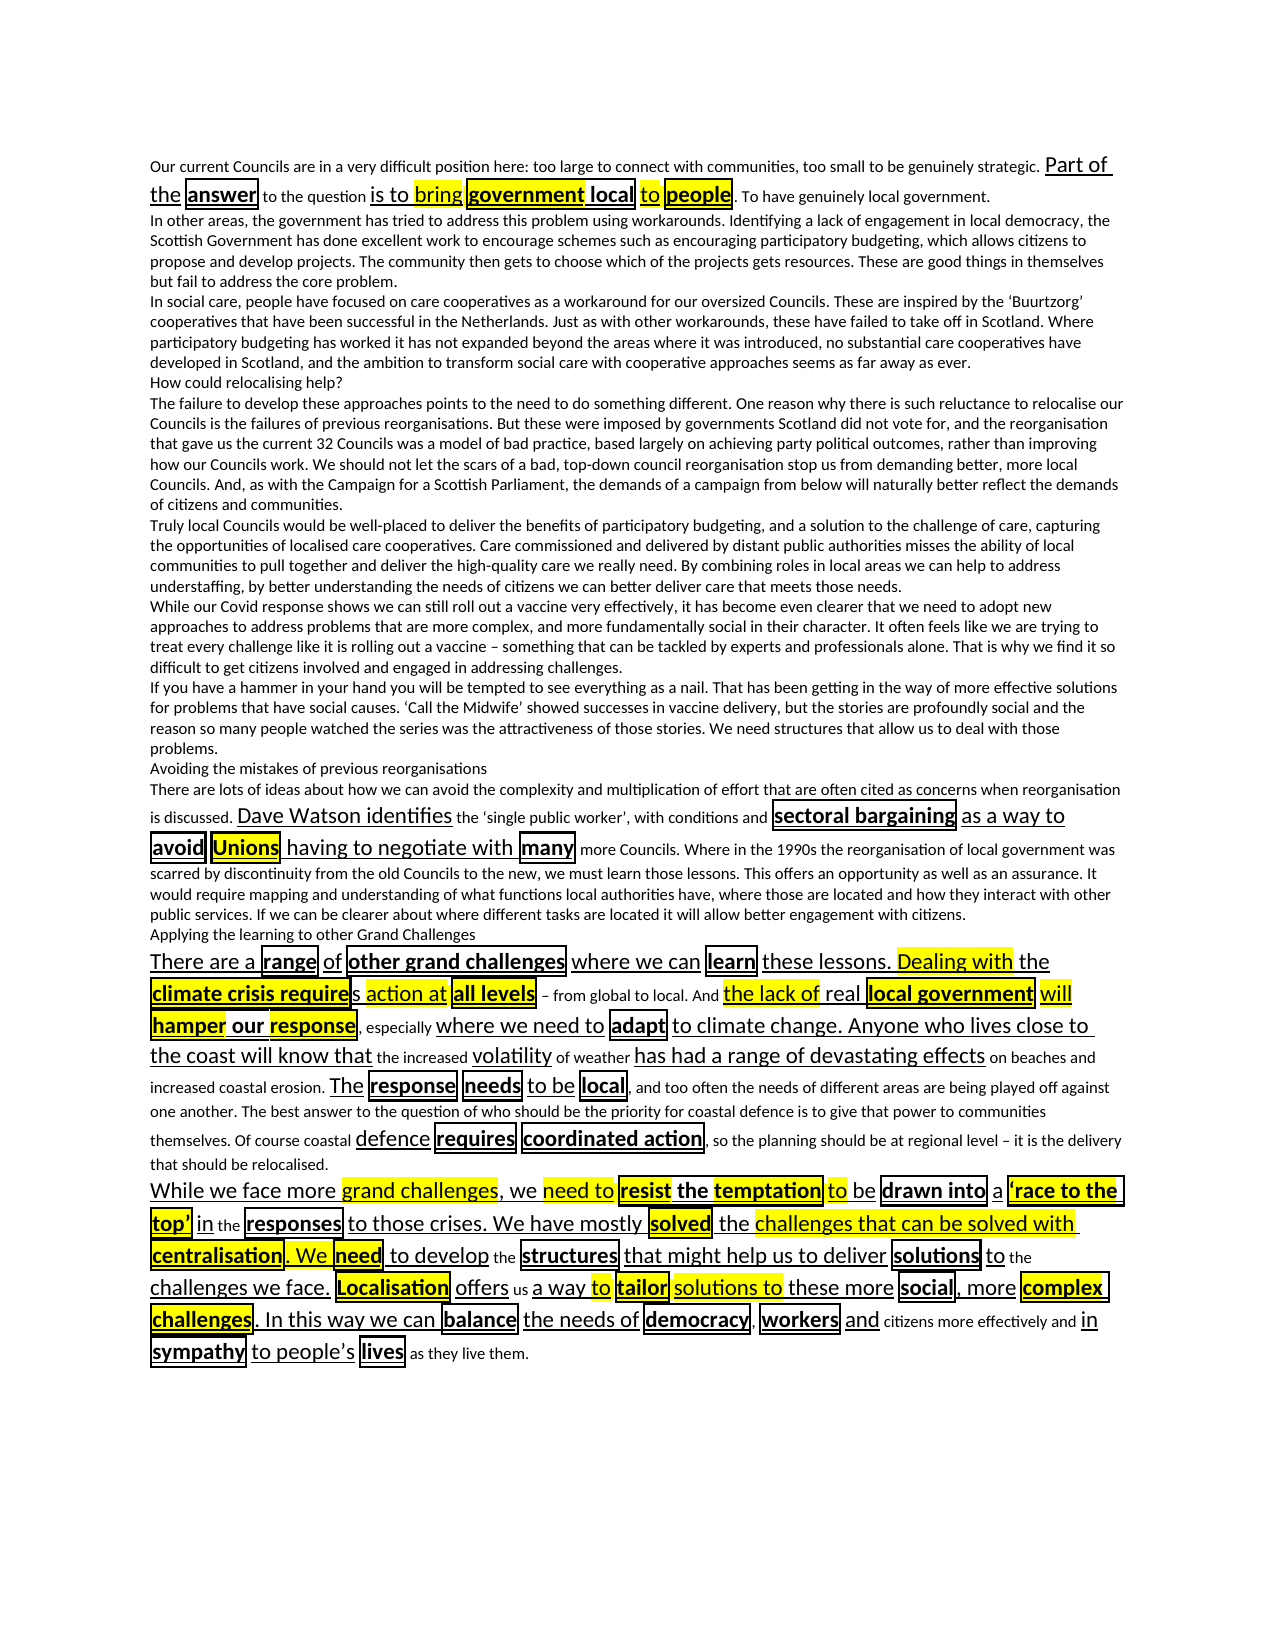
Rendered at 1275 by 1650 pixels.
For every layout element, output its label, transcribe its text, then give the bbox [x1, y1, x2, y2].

text If you have a hammer in your hand you will be tempted to see everything as a nail. That has been getting in the way of more effective solutions for problems that have social causes. ‘Call the Midwife’ showed successes in vaccine delivery, but the stories are profoundly social and the reason so many people watched the series was the attractiveness of those stories. We need structures that allow us to deal with those problems. [150, 677, 1125, 759]
text In social care, people have focused on care cooperatives as a workaround for our oversized Councils. These are inspired by the ‘Buurtzorg’ cooperatives that have been successful in the Netherlands. Just as with other workarounds, these have failed to take off in Scotland. Where participatory budgeting has worked it has not expanded beyond the areas where it was introduced, no substantial care cooperatives have developed in Scotland, and the ambition to transform social care with cooperative approaches seems as far away as ever. [150, 291, 1125, 373]
text There are a range of other grand challenges where we can learn these lessons. Dealing with the climate crisis requires action at all levels – from global to local. And the lack of real local government will hamper our response, especially where we need to adapt to climate change. Anyone who lives close to the coast will know that the increased volatility of weather has had a range of devastating effects on beaches and increased coastal erosion. The response needs to be local, and too often the needs of different areas are being played off against one another. The best answer to the question of who should be the priority for coastal defence is to give that power to communities themselves. Of course coastal defence requires coordinated action, so the planning should be at regional level – it is the delivery that should be relocalised. [150, 945, 1125, 1174]
text While our Covid response shows we can still roll out a vaccine very effectively, it has become even clearer that we need to adopt new approaches to address problems that are more complex, and more fundamentally social in their character. It often feels like we are trying to treat every challenge like it is rolling out a vaccine – something that can be tackled by experts and professionals alone. That is why we find it so difficult to get citizens involved and engaged in addressing challenges. [150, 596, 1125, 677]
text There are lots of ideas about how we can avoid the complexity and multiplication of effort that are often cited as concerns when reorganisation is discussed. Dave Watson identifies the ‘single public worker’, with conditions and sectoral bargaining as a way to avoid Unions having to negotiate with many more Councils. Where in the 1990s the reorganisation of local government was scarred by discontinuity from the old Councils to the new, we must learn those lessons. This offers an opportunity as well as an assurance. It would require mapping and understanding of what functions local authorities have, where those are located and how they interact with other public services. If we can be clearer about where different tasks are located it will allow better engagement with citizens. [150, 779, 1125, 924]
text How could relocalising help? [150, 373, 1125, 393]
text While we face more grand challenges, we need to resist the temptation to be drawn into a ‘race to the top’ in the responses to those crises. We have mostly solved the challenges that can be solved with centralisation. We need to develop the structures that might help us to deliver solutions to the challenges we face. Localisation offers us a way to tailor solutions to these more social, more complex challenges. In this way we can balance the needs of democracy, workers and citizens more effectively and in sympathy to people’s lives as they live them. [150, 1174, 1125, 1368]
text The failure to develop these approaches points to the need to do something different. One reason why there is such reluctance to relocalise our Councils is the failures of previous reorganisations. But these were imposed by governments Scotland did not vote for, and the reorganisation that gave us the current 32 Councils was a model of bad practice, based largely on achieving party political outcomes, rather than improving how our Councils work. We should not let the scars of a bad, top-down council reorganisation stop us from demanding better, more local Councils. And, as with the Campaign for a Scottish Parliament, the demands of a campaign from below will naturally better reflect the demands of citizens and communities. [150, 393, 1125, 515]
text Truly local Councils would be well-placed to deliver the benefits of participatory budgeting, and a solution to the challenge of care, capturing the opportunities of localised care cooperatives. Care commissioned and delivered by distant public authorities misses the ability of local communities to pull together and deliver the high-quality care we really need. By combining roles in local areas we can help to address understaffing, by better understanding the needs of citizens we can better deliver care that meets those needs. [150, 515, 1125, 596]
text In other areas, the government has tried to address this problem using workarounds. Identifying a lack of engagement in local democracy, the Scottish Government has done excellent work to encourage schemes such as encouraging participatory budgeting, which allows citizens to propose and develop projects. The community then gets to choose which of the projects gets resources. These are good things in themselves but fail to address the core problem. [150, 210, 1125, 291]
text Avoiding the mistakes of previous reorganisations [150, 759, 1125, 779]
text Applying the learning to other Grand Challenges [150, 924, 1125, 945]
text Our current Councils are in a very difficult position here: too large to connect with communities, too small to be genuinely strategic. Part of the answer to the question is to bring government local to people. To have genuinely local government. [150, 150, 1125, 210]
